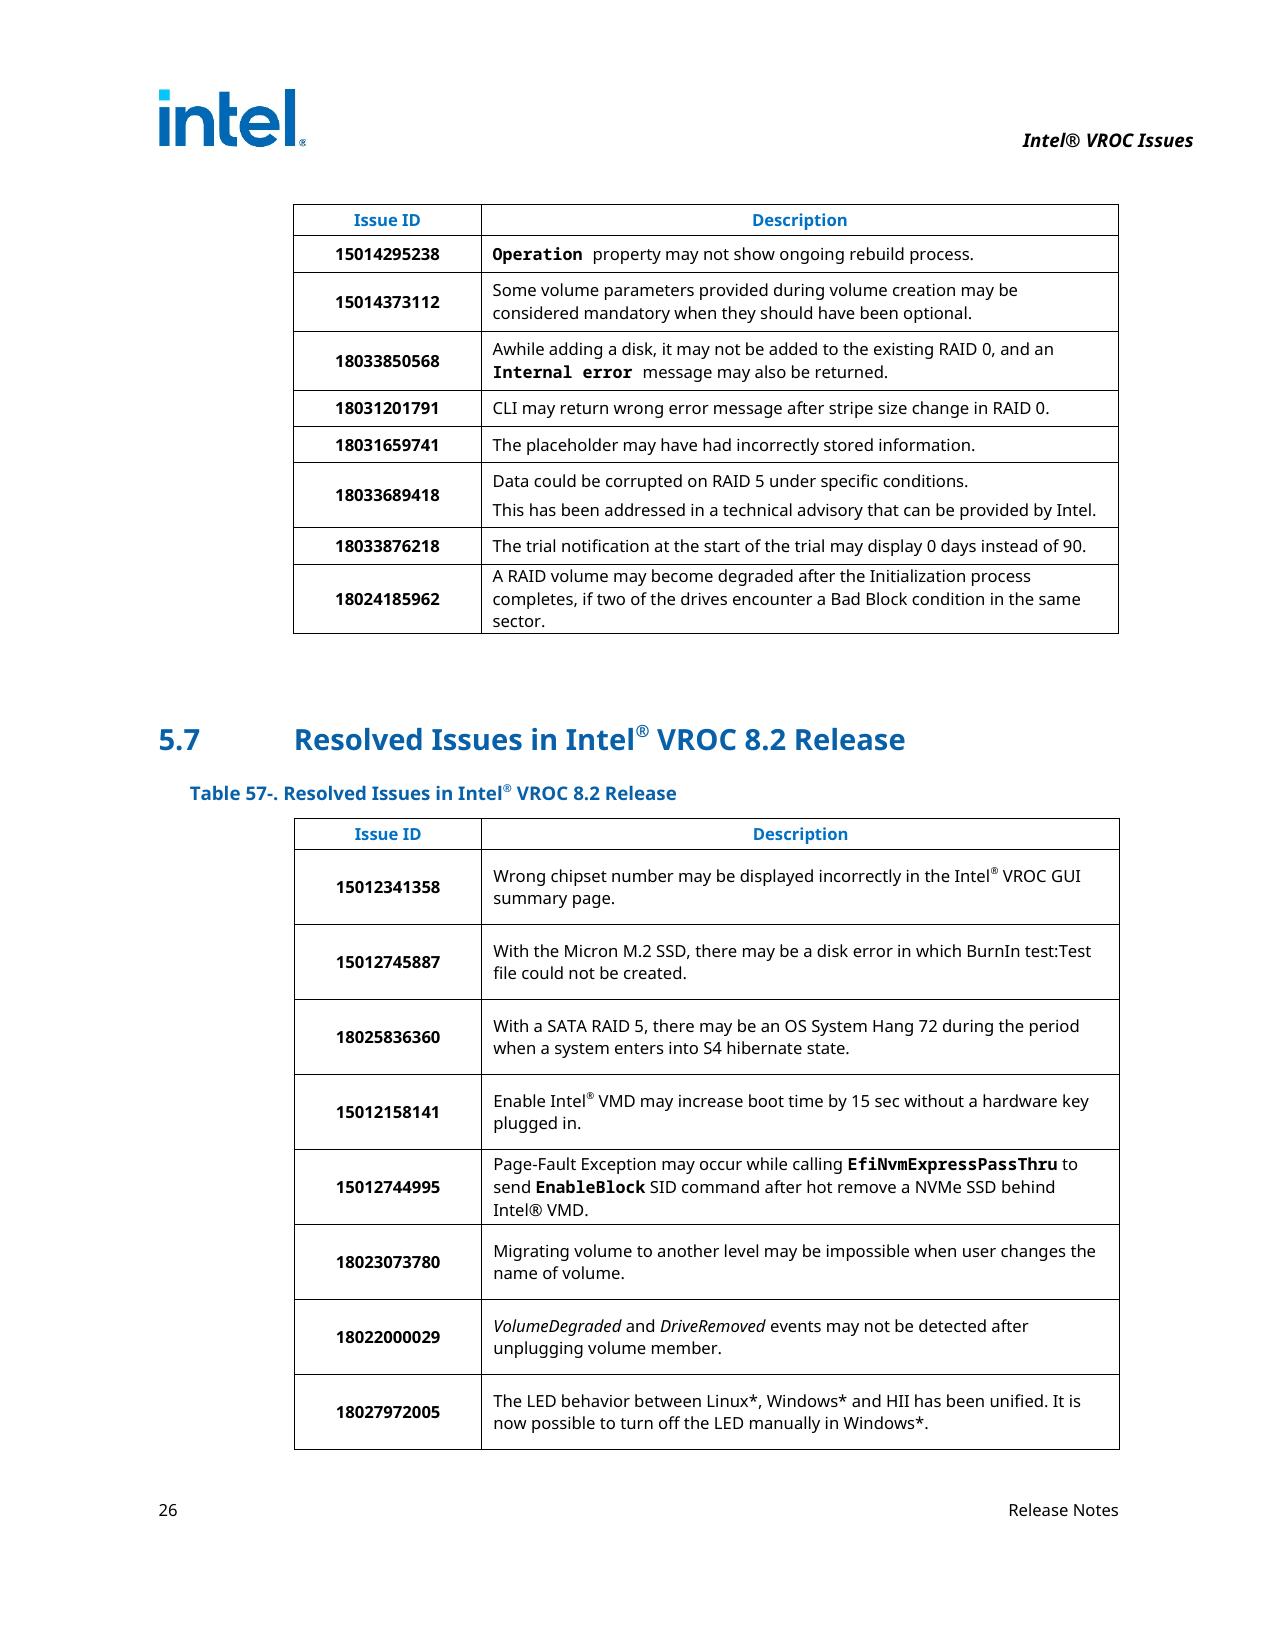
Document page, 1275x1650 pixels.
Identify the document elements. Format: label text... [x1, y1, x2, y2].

table_cell 18025836360 [295, 1000, 481, 1074]
table_cell Enable Intel® VMD may increase boot time by 15 sec without a hardware key plugged in. [482, 1075, 1119, 1149]
table_cell The placeholder may have had incorrectly stored information. [482, 427, 1118, 462]
table_cell 18031659741 [294, 427, 481, 462]
table_cell 18027972005 [295, 1375, 481, 1449]
table_cell Wrong chipset number may be displayed incorrectly in the Intel® VROC GUI summary page. [482, 850, 1119, 924]
table_cell The LED behavior between Linux*, Windows* and HII has been unified. It is now possible to turn off the LED manually in Windows*. [482, 1375, 1119, 1449]
table_cell With a SATA RAID 5, there may be an OS System Hang 72 during the period when a system enters into S4 hibernate state. [482, 1000, 1119, 1074]
table_header Issue ID [294, 205, 481, 235]
table_cell A RAID volume may become degraded after the Initialization process completes, if two of the drives encounter a Bad Block condition in the same sector. [482, 565, 1118, 633]
table_cell With the Micron M.2 SSD, there may be a disk error in which BurnIn test:Test file could not be created. [482, 925, 1119, 999]
table_cell 15012745887 [295, 925, 481, 999]
table_cell 18033850568 [294, 332, 481, 389]
table_cell 18023073780 [295, 1225, 481, 1299]
table_cell Page-Fault Exception may occur while calling EfiNvmExpressPassThru to send EnableBlock SID command after hot remove a NVMe SSD behind Intel® VMD. [482, 1150, 1119, 1224]
table_cell 18033689418 [294, 463, 481, 527]
table_cell Data could be corrupted on RAID 5 under specific conditions. This has been addressed in a technical advisory that can be provided by Intel. [482, 463, 1118, 527]
table_cell Migrating volume to another level may be impossible when user changes the name of volume. [482, 1225, 1119, 1299]
text Table 57-. Resolved Issues in Intel® VROC 8.2 Release [189, 782, 1125, 805]
table_cell 15014373112 [294, 273, 481, 331]
table_cell 15014295238 [294, 236, 481, 272]
table_cell 15012158141 [295, 1075, 481, 1149]
table_cell Awhile adding a disk, it may not be added to the existing RAID 0, and an Internal error message may also be returned. [482, 332, 1118, 389]
table_header Description [482, 819, 1119, 849]
table_cell 18031201791 [294, 391, 481, 426]
table_cell VolumeDegraded and DriveRemoved events may not be detected after unplugging volume member. [482, 1300, 1119, 1374]
table_cell 18033876218 [294, 528, 481, 563]
table_cell CLI may return wrong error message after stripe size change in RAID 0. [482, 391, 1118, 426]
table_cell 15012744995 [295, 1150, 481, 1224]
table_cell 15012341358 [295, 850, 481, 924]
table_cell The trial notification at the start of the trial may display 0 days instead of 90. [482, 528, 1118, 563]
table_header Issue ID [295, 819, 481, 849]
table_cell 18024185962 [294, 565, 481, 633]
subtitle Resolved Issues in Intel® VROC 8.2 Release [158, 722, 1125, 757]
table_cell Operation property may not show ongoing rebuild process. [482, 236, 1118, 272]
table_cell 18022000029 [295, 1300, 481, 1374]
picture [158, 87, 307, 148]
table_header Description [482, 205, 1118, 235]
table_cell Some volume parameters provided during volume creation may be considered mandatory when they should have been optional. [482, 273, 1118, 331]
